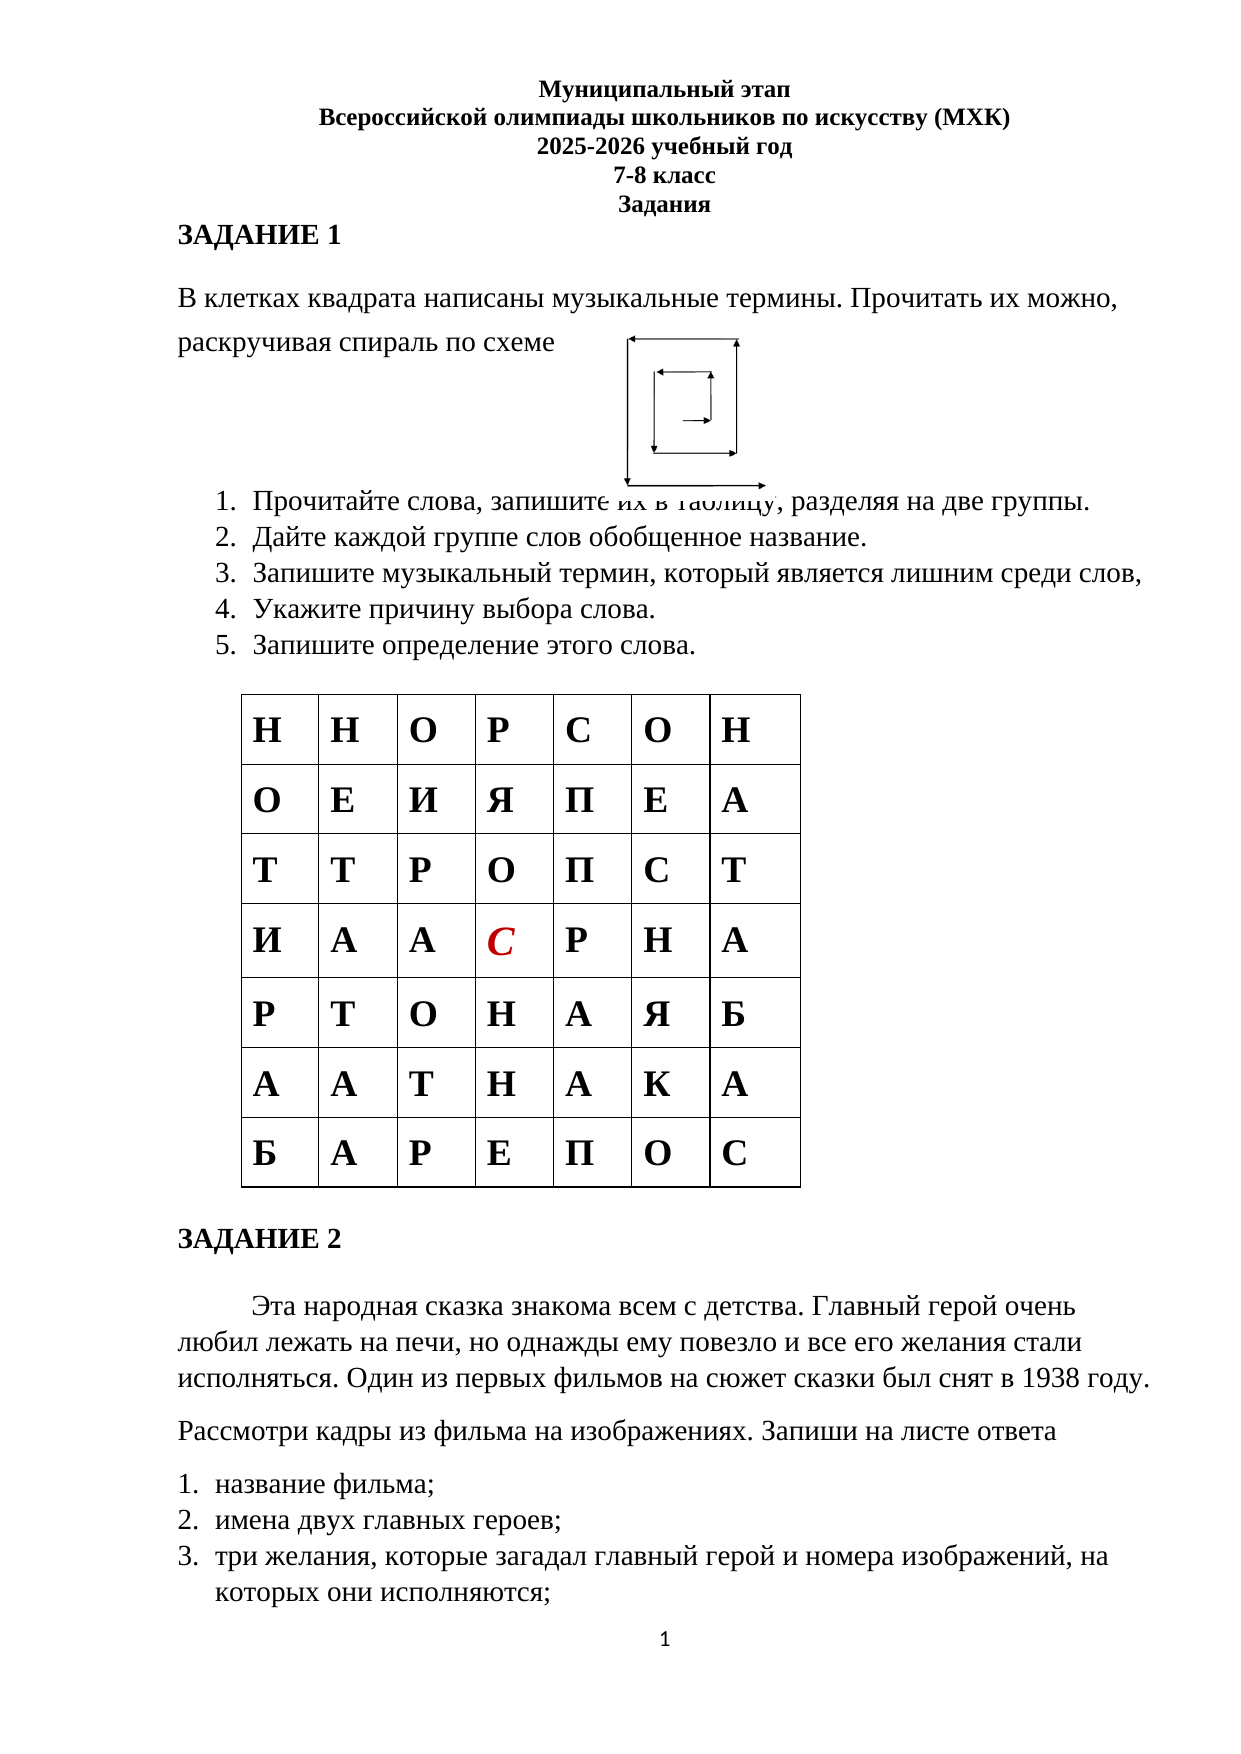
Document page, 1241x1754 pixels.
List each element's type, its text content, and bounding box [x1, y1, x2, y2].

table_cell Б [711, 978, 800, 1047]
list Прочитайте слова, запишите их в таблицу, разделяя на две группы. [766, 483, 1152, 516]
table_cell П [554, 1118, 631, 1186]
table_cell С [476, 904, 553, 977]
list название фильма; [177, 1466, 1152, 1499]
table_header Н [319, 695, 397, 763]
table_cell А [319, 1048, 397, 1117]
table_cell Е [476, 1118, 553, 1186]
table_cell А [711, 1048, 800, 1117]
table_header С [554, 695, 631, 763]
table_cell Я [632, 978, 709, 1047]
table_cell Т [711, 834, 800, 903]
table_cell О [242, 765, 318, 833]
list Прочитайте слова, запишите их в таблицу, разделяя на две группы. [215, 483, 760, 516]
text ЗАДАНИЕ 2 [177, 1221, 1152, 1254]
table_cell Р [242, 978, 318, 1047]
list Запишите музыкальный термин, который является лишним среди слов, [215, 555, 1152, 589]
table_cell Т [398, 1048, 475, 1117]
text В клетках квадрата написаны музыкальные термины. Прочитать их можно, раскручивая спираль по схеме [177, 270, 1152, 358]
table_cell Р [398, 834, 475, 903]
table_header О [632, 695, 709, 763]
table_cell Е [632, 765, 709, 833]
table_cell Н [476, 1048, 553, 1117]
table_cell И [398, 765, 475, 833]
picture [604, 323, 775, 501]
table_cell А [319, 904, 397, 977]
table_header Н [711, 695, 800, 763]
list Запишите определение этого слова. [215, 627, 1152, 661]
list имена двух главных героев; [177, 1502, 1152, 1536]
table_cell А [554, 1048, 631, 1117]
table_cell Р [398, 1118, 475, 1186]
table_cell Я [476, 765, 553, 833]
table_cell А [554, 978, 631, 1047]
table_cell А [398, 904, 475, 977]
list Дайте каждой группе слов обобщенное название. [215, 519, 1152, 552]
table_cell П [554, 834, 631, 903]
table_cell Н [476, 978, 553, 1047]
table_cell С [632, 834, 709, 903]
table_cell Т [319, 978, 397, 1047]
table_cell А [319, 1118, 397, 1186]
table_cell И [242, 904, 318, 977]
list три желания, которые загадал главный герой и номера изображений, на которых они исполняются; [177, 1538, 1152, 1608]
list Укажите причину выбора слова. [215, 591, 1152, 625]
text Эта народная сказка знакома всем с детства. Главный герой очень любил лежать на печи, но однажды ему повезло и все его желания стали исполняться. Один из первых фильмов на сюжет сказки был снят в 1938 году. [177, 1288, 1152, 1394]
text Рассмотри кадры из фильма на изображениях. Запиши на листе ответа [177, 1413, 1152, 1447]
table_cell Т [319, 834, 397, 903]
table_header Н [242, 695, 318, 763]
table_cell А [242, 1048, 318, 1117]
table_cell Б [242, 1118, 318, 1186]
table_cell А [711, 904, 800, 977]
table_cell К [632, 1048, 709, 1117]
table_cell С [711, 1118, 800, 1186]
table_cell Е [319, 765, 397, 833]
table_header Р [476, 695, 553, 763]
table_cell Р [554, 904, 631, 977]
table_cell П [554, 765, 631, 833]
table_cell А [711, 765, 800, 833]
table_header О [398, 695, 475, 763]
table_cell О [632, 1118, 709, 1186]
text ЗАДАНИЕ 1 [177, 217, 1152, 251]
table_cell Н [632, 904, 709, 977]
table_cell О [398, 978, 475, 1047]
table_cell Т [242, 834, 318, 903]
table_cell О [476, 834, 553, 903]
